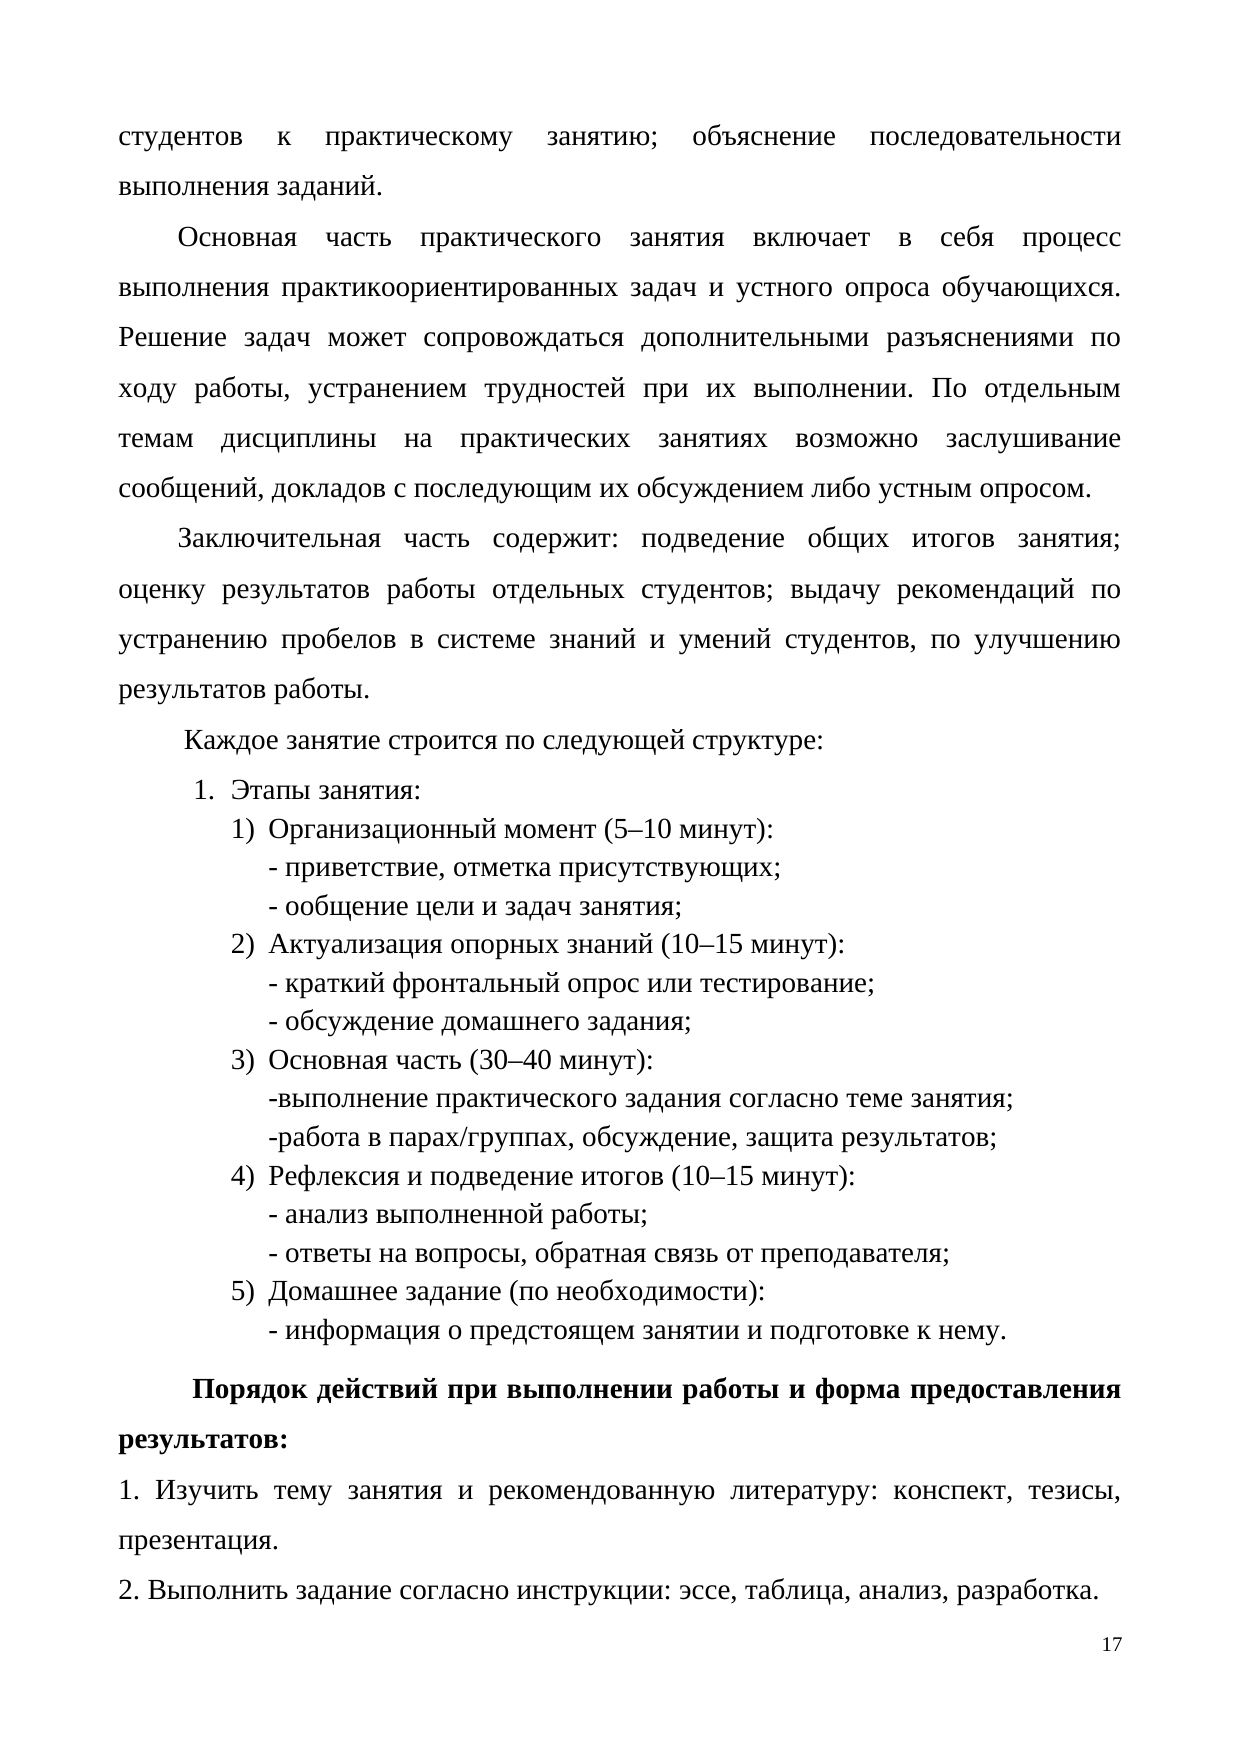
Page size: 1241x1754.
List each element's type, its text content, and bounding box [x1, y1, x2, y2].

text 2. Выполнить задание согласно инструкции: эссе, таблица, анализ, разработка. [118, 1572, 1122, 1606]
list -выполнение практического задания согласно теме занятия; [268, 1081, 1122, 1114]
list - анализ выполненной работы; [268, 1196, 1122, 1230]
list - ообщение цели и задач занятия; [268, 888, 1122, 921]
text Основная часть практического занятия включает в себя процесс выполнения практикоориентированных задач и устного опроса обучающихся. Решение задач может сопровождаться дополнительными разъяснениями по ходу работы, устранением трудностей при их выполнении. По отдельным темам дисциплины на практических занятиях возможно заслушивание сообщений, докладов с последующим их обсуждением либо устным опросом. [118, 219, 1122, 504]
text Порядок действий при выполнении работы и форма предоставления результатов: [118, 1371, 1122, 1455]
text Заключительная часть содержит: подведение общих итогов занятия; оценку результатов работы отдельных студентов; выдачу рекомендаций по устранению пробелов в системе знаний и умений студентов, по улучшению результатов работы. [118, 521, 1122, 705]
list Основная часть (30–40 минут): [231, 1042, 1122, 1076]
text Каждое занятие строится по следующей структуре: [118, 722, 1122, 755]
list - приветствие, отметка присутствующих; [268, 849, 1122, 883]
list Рефлексия и подведение итогов (10–15 минут): [231, 1158, 1122, 1191]
list Этапы занятия: [193, 772, 1122, 806]
list -работа в парах/группах, обсуждение, защита результатов; [268, 1119, 1122, 1153]
list - информация о предстоящем занятии и подготовке к нему. [268, 1312, 1122, 1345]
text 1. Изучить тему занятия и рекомендованную литературу: конспект, тезисы, презентация. [118, 1472, 1122, 1556]
list Актуализация опорных знаний (10–15 минут): [231, 926, 1122, 960]
list - краткий фронтальный опрос или тестирование; [268, 965, 1122, 998]
list Организационный момент (5–10 минут): [231, 811, 1122, 844]
list - ответы на вопросы, обратная связь от преподавателя; [268, 1235, 1122, 1268]
list - обсуждение домашнего задания; [268, 1003, 1122, 1037]
list Домашнее задание (по необходимости): [231, 1273, 1122, 1307]
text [118, 118, 1122, 202]
